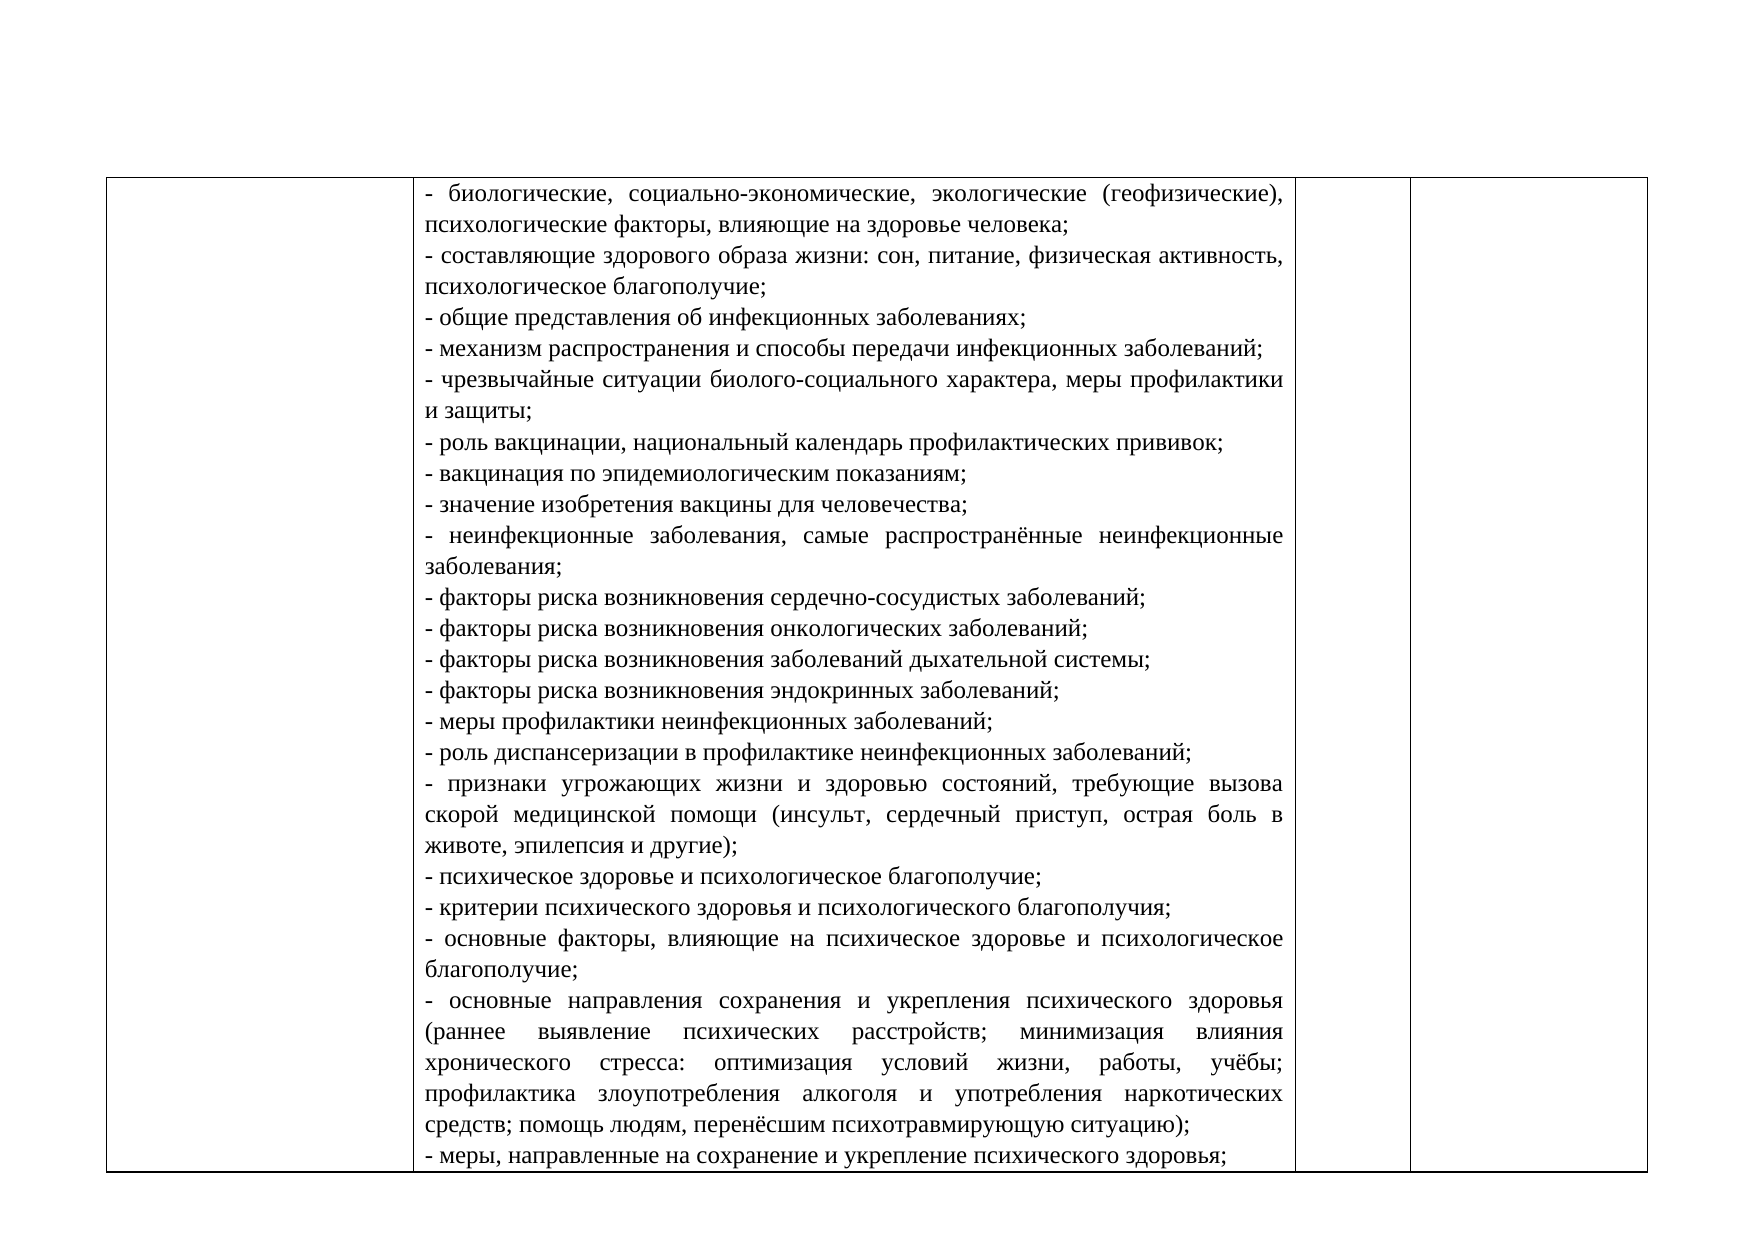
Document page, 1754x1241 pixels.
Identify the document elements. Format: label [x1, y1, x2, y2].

table_cell [414, 178, 1295, 1171]
